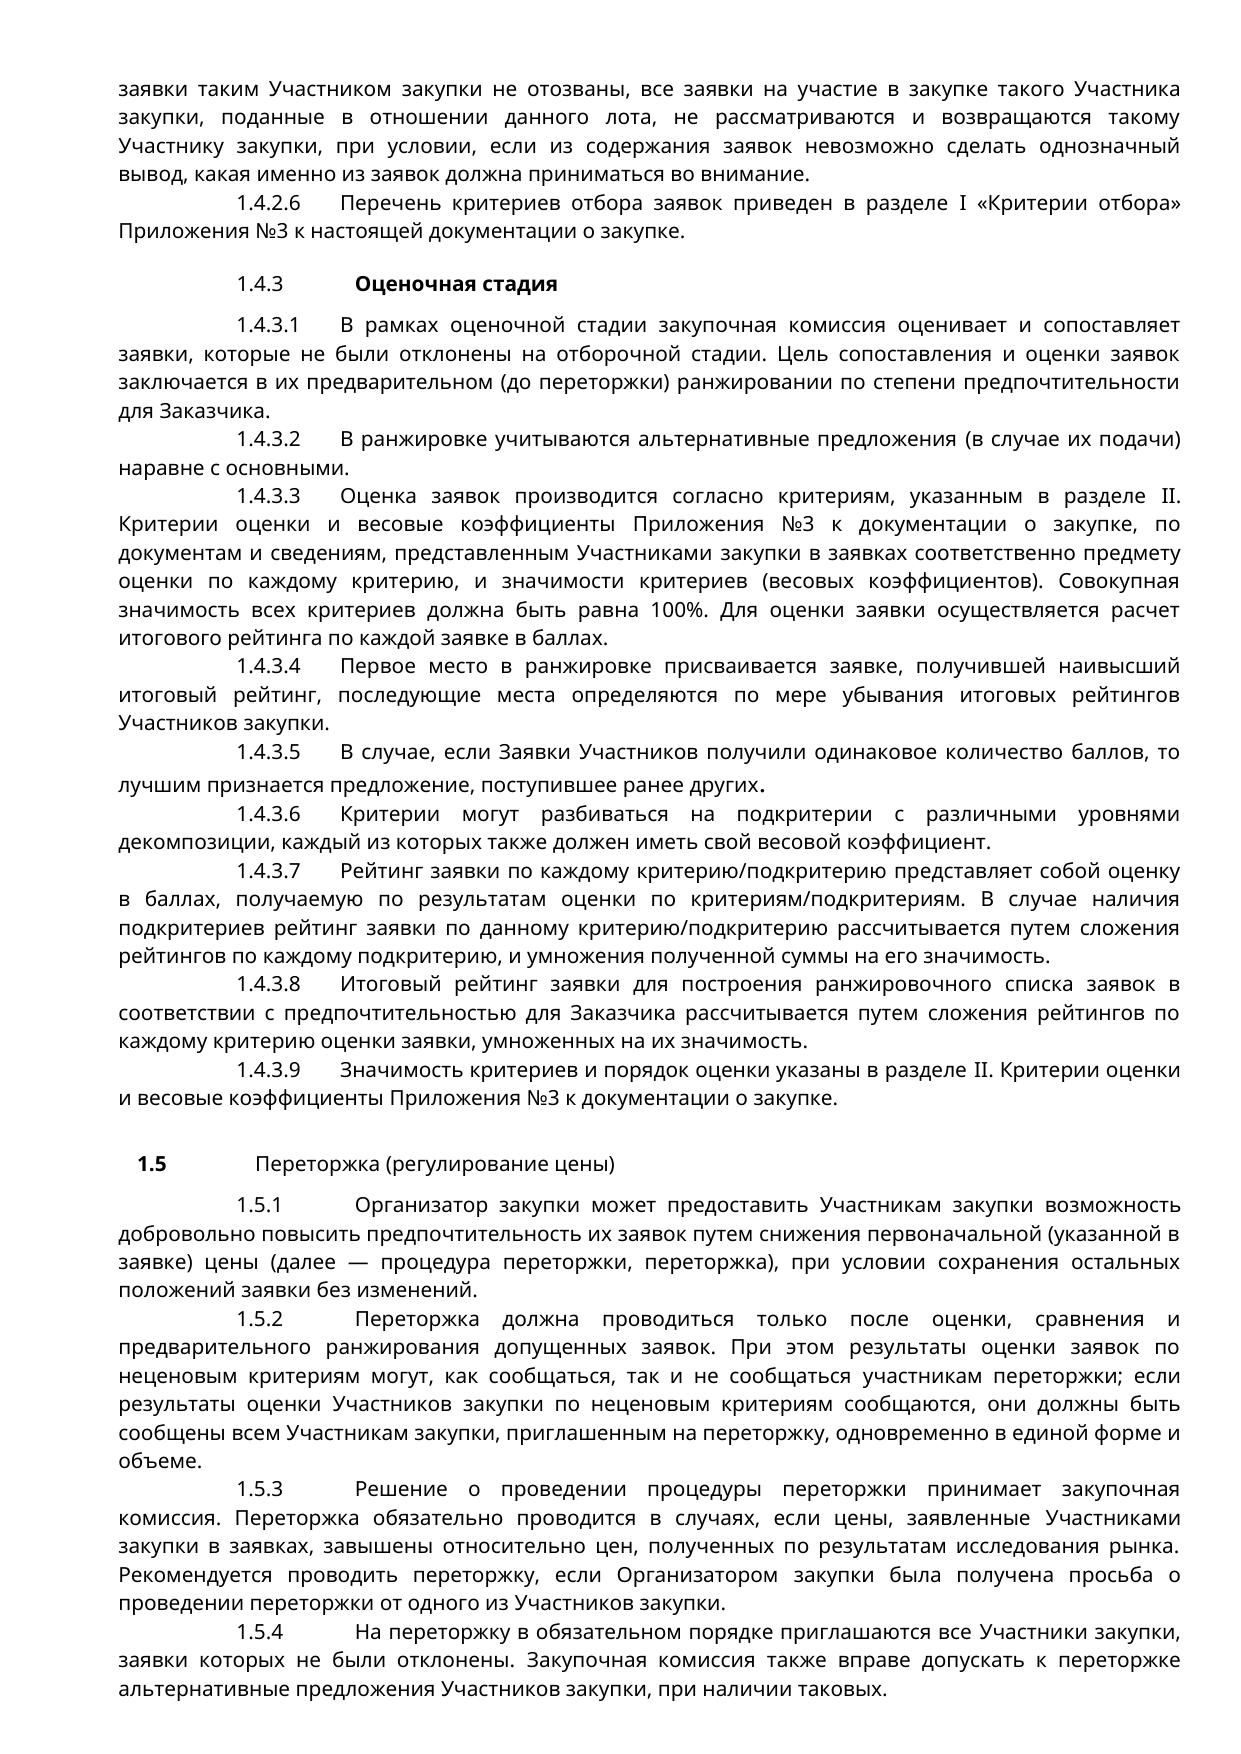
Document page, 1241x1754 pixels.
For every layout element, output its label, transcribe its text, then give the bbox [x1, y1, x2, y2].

list Организатор закупки может предоставить Участникам закупки возможность добровольно повысить предпочтительность их заявок путем снижения первоначальной (указанной в заявке) цены (далее — процедура переторжки, переторжка), при условии сохранения остальных положений заявки без изменений. [118, 1190, 1181, 1304]
list Значимость критериев и порядок оценки указаны в разделе II. Критерии оценки и весовые коэффициенты Приложения №3 к документации о закупке. [118, 1055, 1181, 1112]
list Решение о проведении процедуры переторжки принимает закупочная комиссия. Переторжка обязательно проводится в случаях, если цены, заявленные Участниками закупки в заявках, завышены относительно цен, полученных по результатам исследования рынка. Рекомендуется проводить переторжку, если Организатором закупки была получена просьба о проведении переторжки от одного из Участников закупки. [118, 1474, 1181, 1617]
list Перечень критериев отбора заявок приведен в разделе I «Критерии отбора» Приложения №3 к настоящей документации о закупке. [118, 188, 1181, 244]
list Итоговый рейтинг заявки для построения ранжировочного списка заявок в соответствии с предпочтительностью для Заказчика рассчитывается путем сложения рейтингов по каждому критерию оценки заявки, умноженных на их значимость. [118, 969, 1181, 1055]
list На переторжку в обязательном порядке приглашаются все Участники закупки, заявки которых не были отклонены. Закупочная комиссия также вправе допускать к переторжке альтернативные предложения Участников закупки, при наличии таковых. [118, 1617, 1181, 1702]
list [118, 74, 1181, 188]
list Рейтинг заявки по каждому критерию/подкритерию представляет собой оценку в баллах, получаемую по результатам оценки по критериям/подкритериям. В случае наличия подкритериев рейтинг заявки по данному критерию/подкритерию рассчитывается путем сложения рейтингов по каждому подкритерию, и умножения полученной суммы на его значимость. [118, 856, 1181, 969]
list Оценка заявок производится согласно критериям, указанным в разделе II. Критерии оценки и весовые коэффициенты Приложения №3 к документации о закупке, по документам и сведениям, представленным Участниками закупки в заявках соответственно предмету оценки по каждому критерию, и значимости критериев (весовых коэффициентов). Совокупная значимость всех критериев должна быть равна 100%. Для оценки заявки осуществляется расчет итогового рейтинга по каждой заявке в баллах. [118, 481, 1181, 652]
list В случае, если Заявки Участников получили одинаковое количество баллов, то лучшим признается предложение, поступившее ранее других. [118, 737, 1181, 799]
list Первое место в ранжировке присваивается заявке, получившей наивысший итоговый рейтинг, последующие места определяются по мере убывания итоговых рейтингов Участников закупки. [118, 652, 1181, 737]
list Критерии могут разбиваться на подкритерии с различными уровнями декомпозиции, каждый из которых также должен иметь свой весовой коэффициент. [118, 799, 1181, 856]
subtitle Переторжка (регулирование цены) [137, 1149, 1181, 1178]
list В рамках оценочной стадии закупочная комиссия оценивает и сопоставляет заявки, которые не были отклонены на отборочной стадии. Цель сопоставления и оценки заявок заключается в их предварительном (до переторжки) ранжировании по степени предпочтительности для Заказчика. [118, 310, 1181, 424]
list В ранжировке учитываются альтернативные предложения (в случае их подачи) наравне с основными. [118, 424, 1181, 481]
list Оценочная стадия [236, 269, 1181, 298]
list Переторжка должна проводиться только после оценки, сравнения и предварительного ранжирования допущенных заявок. При этом результаты оценки заявок по неценовым критериям могут, как сообщаться, так и не сообщаться участникам переторжки; если результаты оценки Участников закупки по неценовым критериям сообщаются, они должны быть сообщены всем Участникам закупки, приглашенным на переторжку, одновременно в единой форме и объеме. [118, 1304, 1181, 1474]
